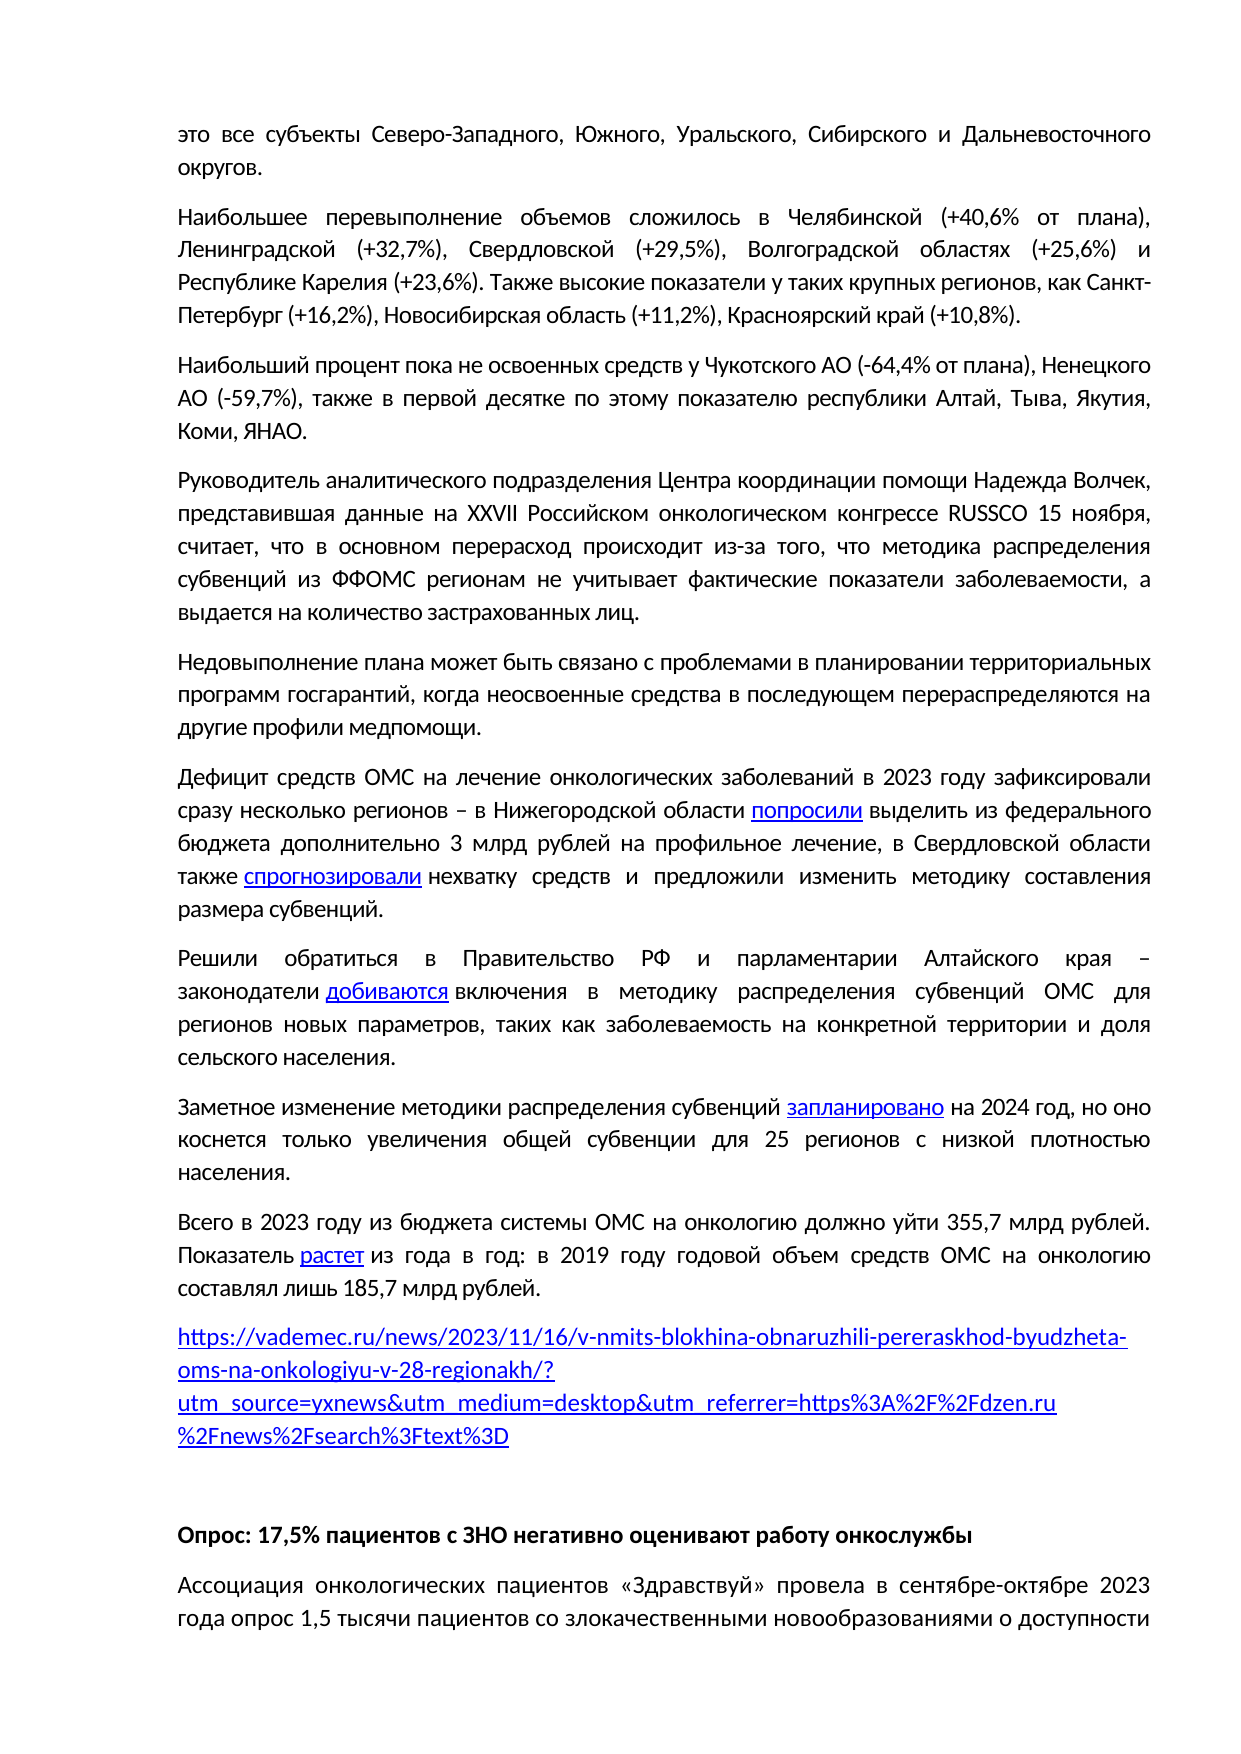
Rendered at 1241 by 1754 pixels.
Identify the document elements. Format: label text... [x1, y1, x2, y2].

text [177, 1569, 1152, 1632]
text https://vademec.ru/news/2023/11/16/v-nmits-blokhina-obnaruzhili-pereraskhod-byudzheta-oms-na-onkologiyu-v-28-regionakh/?utm_source=yxnews&utm_medium=desktop&utm_referrer=https%3A%2F%2Fdzen.ru%2Fnews%2Fsearch%3Ftext%3D [177, 1321, 1152, 1451]
text Недовыполнение плана может быть связано с проблемами в планировании территориальных программ госгарантий, когда неосвоенные средства в последующем перераспределяются на другие профили медпомощи. [177, 646, 1152, 742]
text Опрос: 17,5% пациентов с ЗНО негативно оценивают работу онкослужбы [177, 1519, 1152, 1550]
text Всего в 2023 году из бюджета системы ОМС на онкологию должно уйти 355,7 млрд рублей. Показатель растет из года в год: в 2019 году годовой объем средств ОМС на онкологию составлял лишь 185,7 млрд рублей. [177, 1206, 1152, 1302]
text Наибольший процент пока не освоенных средств у Чукотского АО (-64,4% от плана), Ненецкого АО (-59,7%), также в первой десятке по этому показателю республики Алтай, Тыва, Якутия, Коми, ЯНАО. [177, 349, 1152, 445]
text Дефицит средств ОМС на лечение онкологических заболеваний в 2023 году зафиксировали сразу несколько регионов – в Нижегородской области попросили выделить из федерального бюджета дополнительно 3 млрд рублей на профильное лечение, в Свердловской области также спрогнозировали нехватку средств и предложили изменить методику составления размера субвенций. [177, 761, 1152, 923]
text Заметное изменение методики распределения субвенций запланировано на 2024 год, но оно коснется только увеличения общей субвенции для 25 регионов с низкой плотностью населения. [177, 1091, 1152, 1187]
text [177, 118, 1152, 182]
text Решили обратиться в Правительство РФ и парламентарии Алтайского края – законодатели добиваются включения в методику распределения субвенций ОМС для регионов новых параметров, таких как заболеваемость на конкретной территории и доля сельского населения. [177, 942, 1152, 1072]
text Наибольшее перевыполнение объемов сложилось в Челябинской (+40,6% от плана), Ленинградской (+32,7%), Свердловской (+29,5%), Волгоградской областях (+25,6%) и Республике Карелия (+23,6%). Также высокие показатели у таких крупных регионов, как Санкт-Петербург (+16,2%), Новосибирская область (+11,2%), Красноярский край (+10,8%). [177, 201, 1152, 330]
text Руководитель аналитического подразделения Центра координации помощи Надежда Волчек, представившая данные на XXVII Российском онкологическом конгрессе RUSSCO 15 ноября, считает, что в основном перерасход происходит из-за того, что методика распределения субвенций из ФФОМС регионам не учитывает фактические показатели заболеваемости, а выдается на количество застрахованных лиц. [177, 464, 1152, 627]
